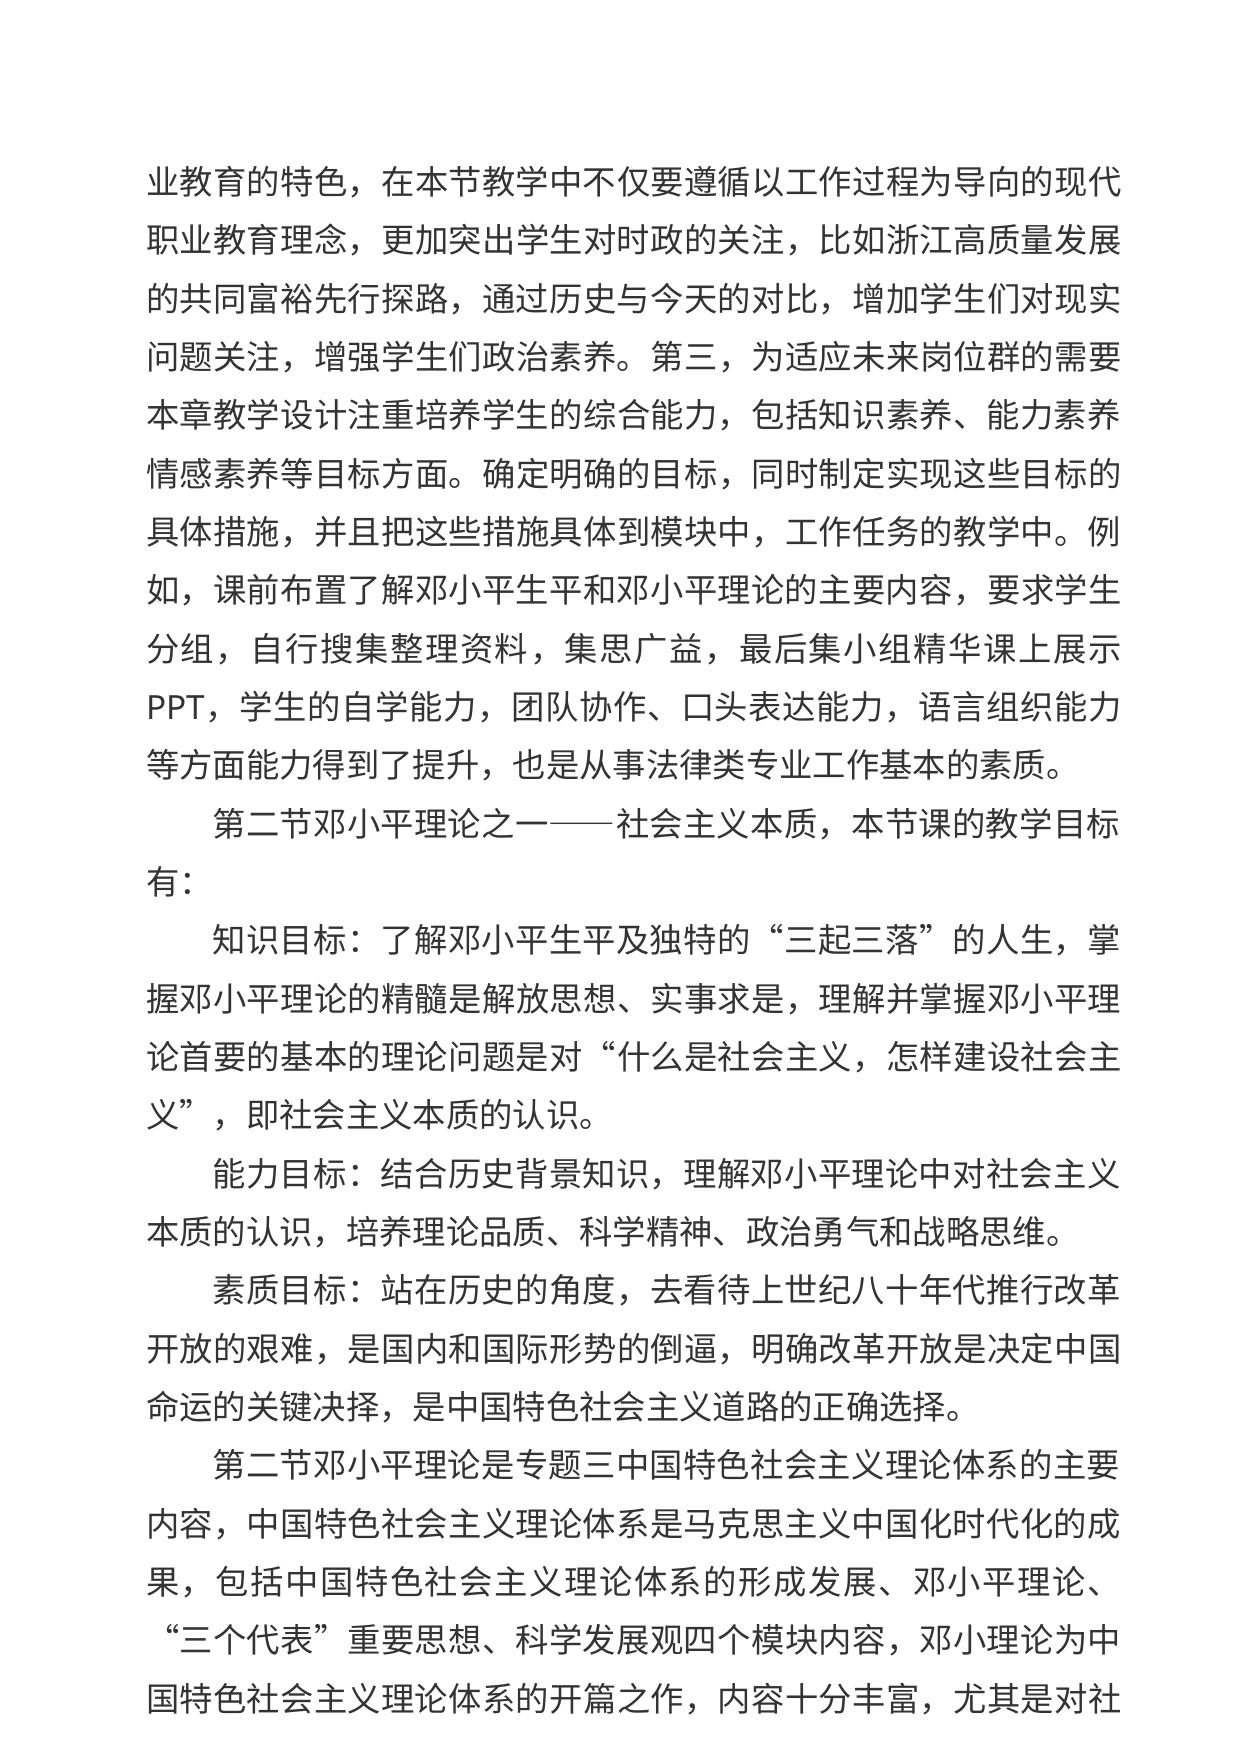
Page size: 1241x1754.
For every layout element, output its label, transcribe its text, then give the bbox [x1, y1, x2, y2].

text 知识目标：了解邓小平生平及独特的“三起三落”的人生，掌握邓小平理论的精髓是解放思想、实事求是，理解并掌握邓小平理论首要的基本的理论问题是对“什么是社会主义，怎样建设社会主义”，即社会主义本质的认识。 [146, 906, 1121, 1139]
text 第二节邓小平理论之一——社会主义本质，本节课的教学目标有： [146, 789, 1121, 906]
text 能力目标：结合历史背景知识，理解邓小平理论中对社会主义本质的认识，培养理论品质、科学精神、政治勇气和战略思维。 [146, 1139, 1121, 1256]
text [146, 148, 1121, 789]
text 素质目标：站在历史的角度，去看待上世纪八十年代推行改革开放的艰难，是国内和国际形势的倒逼，明确改革开放是决定中国命运的关键决择，是中国特色社会主义道路的正确选择。 [146, 1256, 1121, 1431]
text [146, 1431, 1121, 1723]
